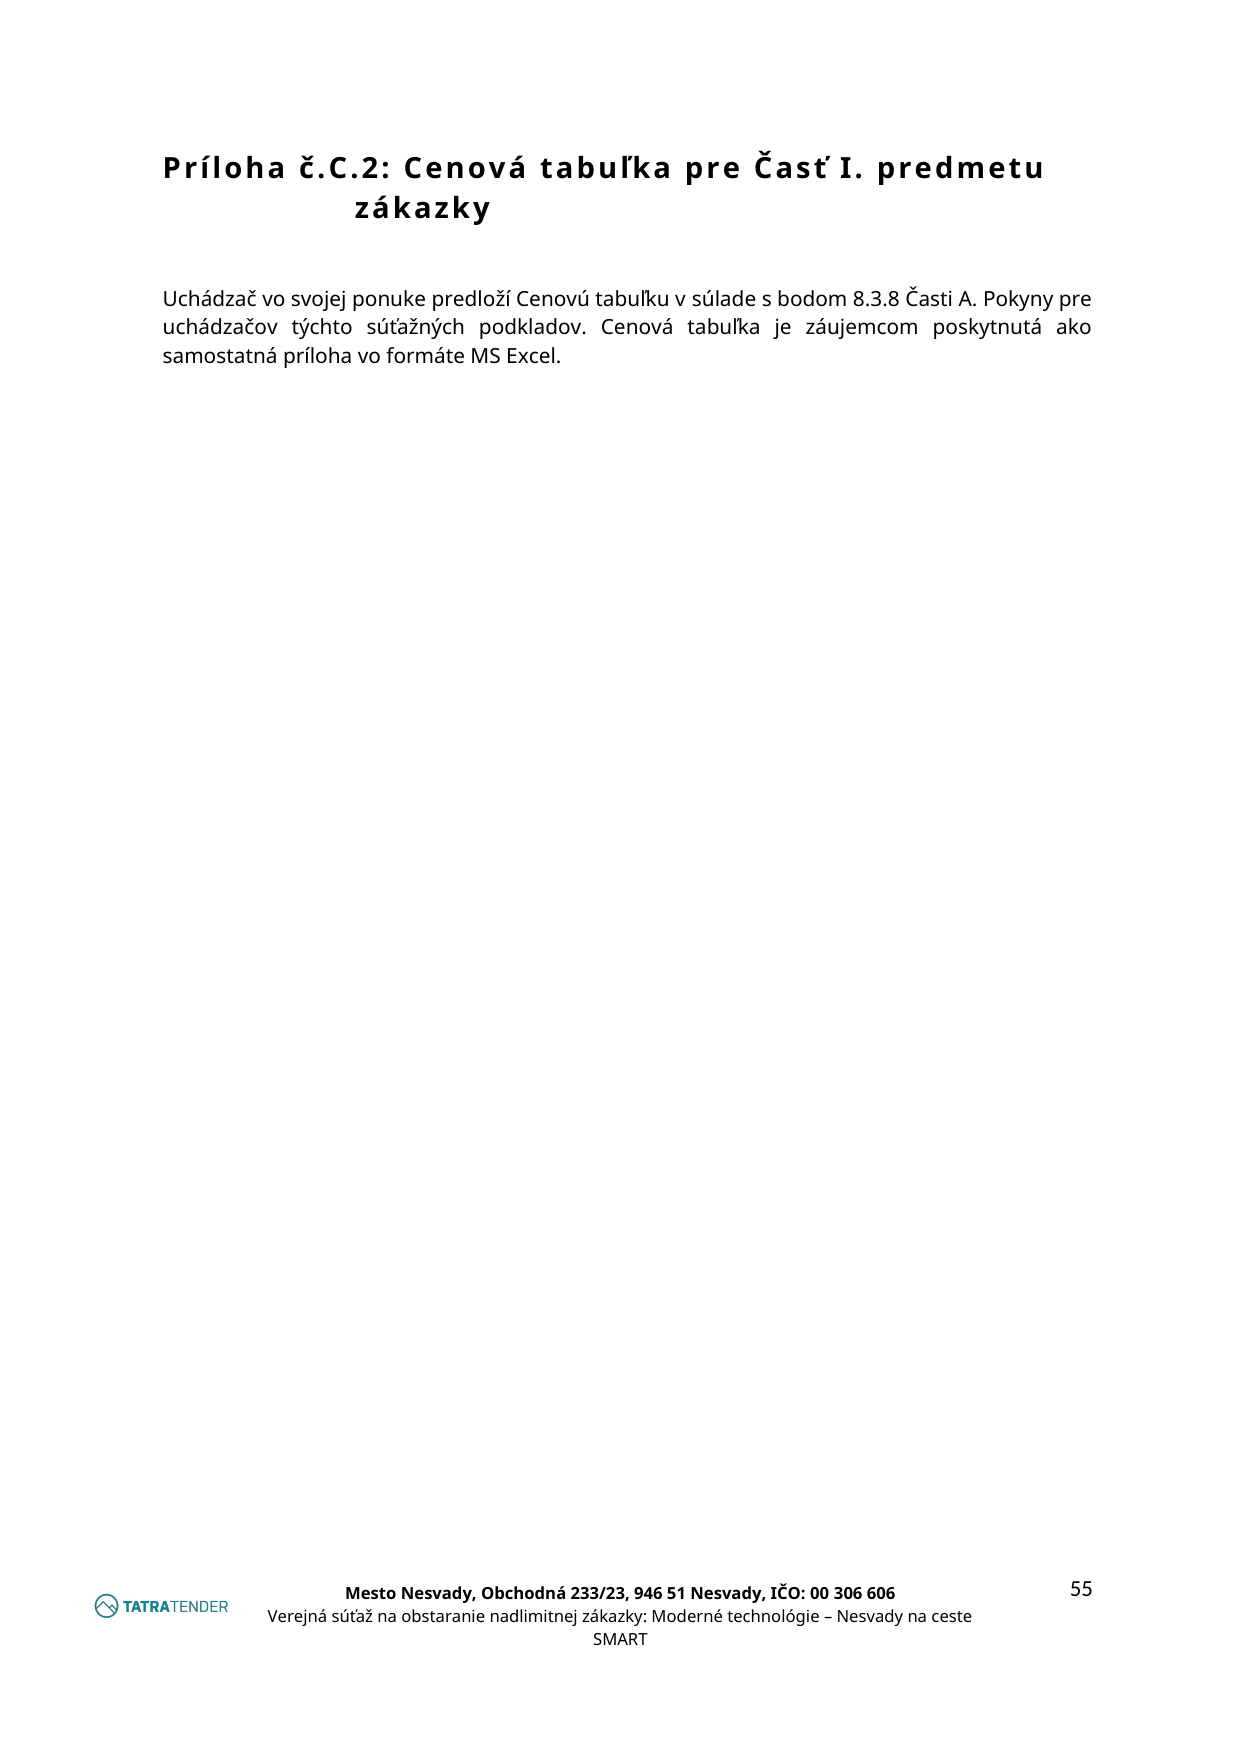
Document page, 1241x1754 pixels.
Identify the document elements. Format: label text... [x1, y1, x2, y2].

picture [92, 1583, 239, 1627]
text Uchádzač vo svojej ponuke predloží Cenovú tabuľku v súlade s bodom 8.3.8 Časti A. Pokyny pre uchádzačov týchto súťažných podkladov. Cenová tabuľka je záujemcom poskytnutá ako samostatná príloha vo formáte MS Excel. [162, 284, 1093, 369]
text Príloha č.C.2: Cenová tabuľka pre Časť I. predmetu zákazky [162, 148, 1093, 227]
